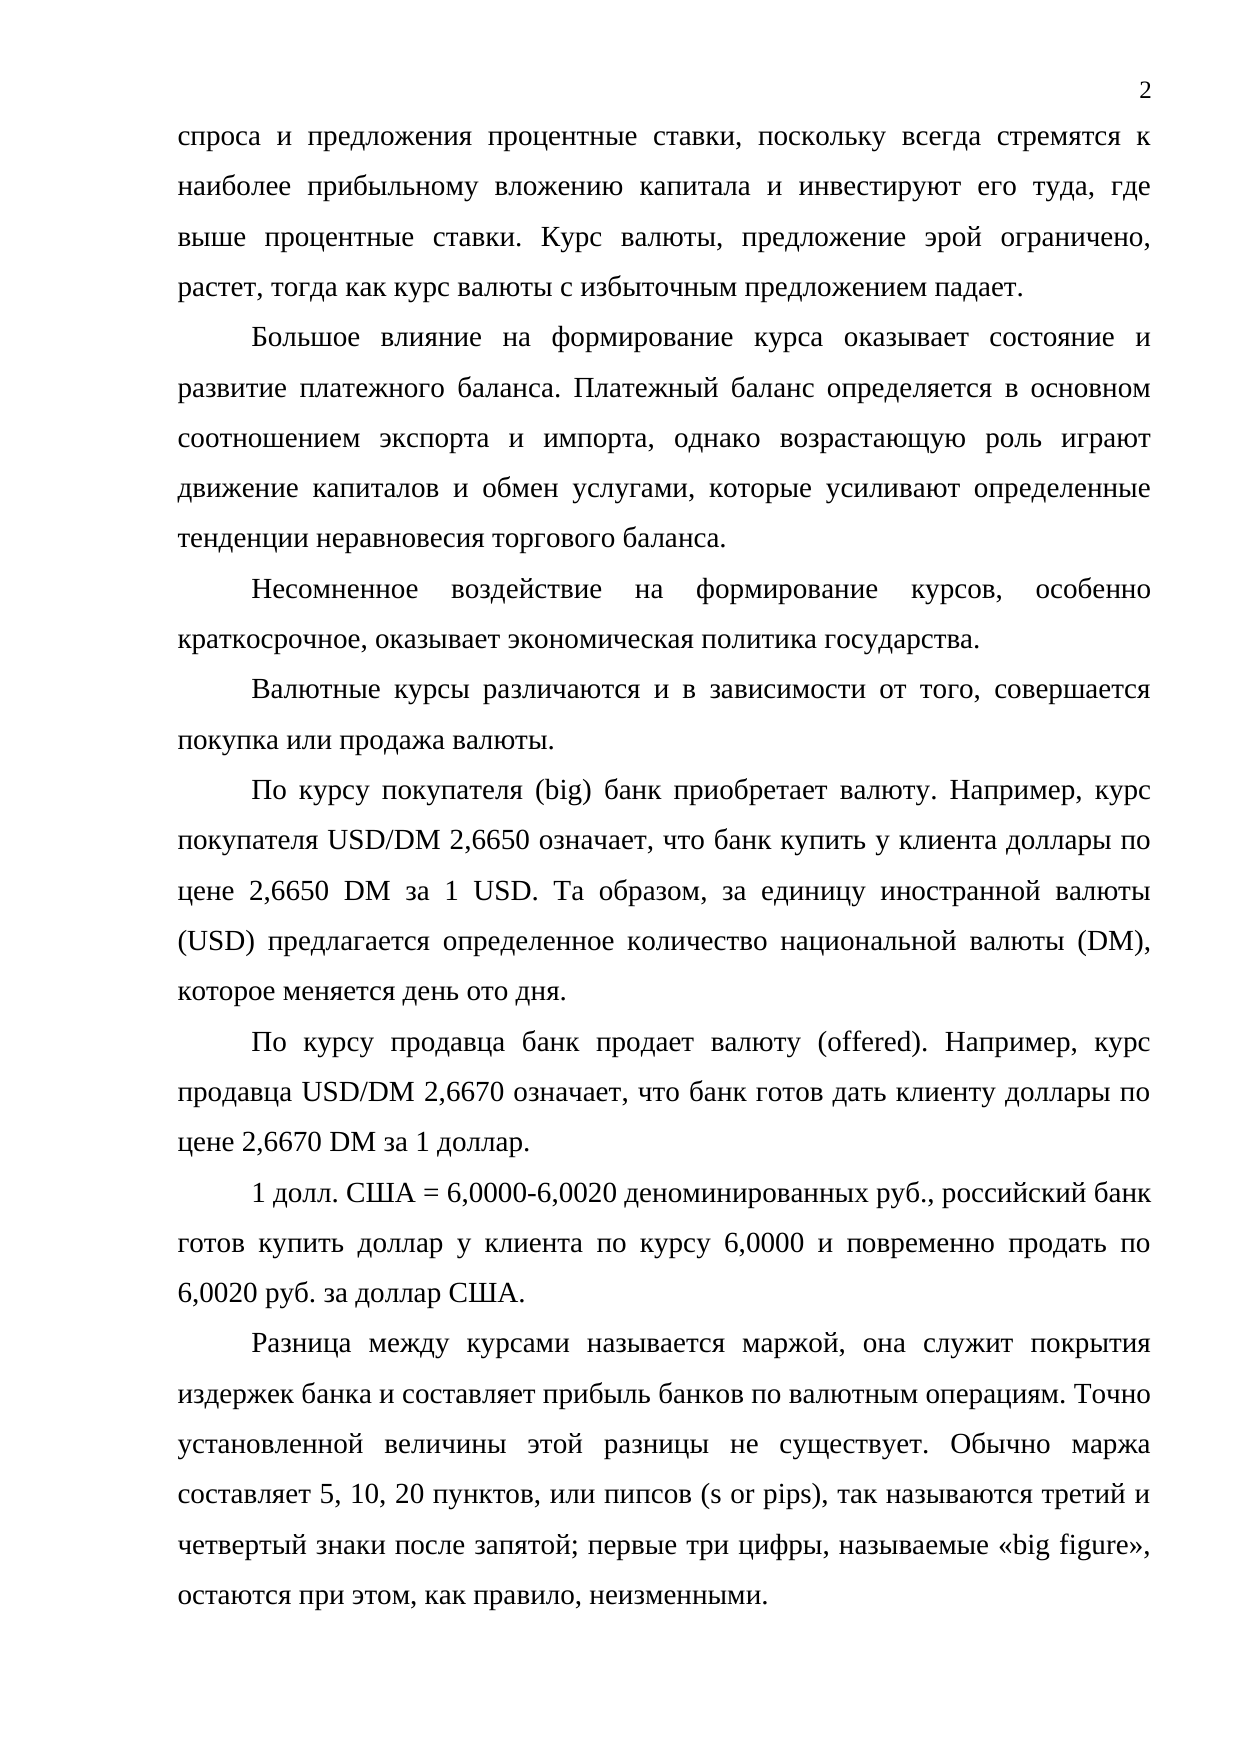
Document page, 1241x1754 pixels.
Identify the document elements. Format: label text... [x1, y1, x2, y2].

text Разница между курсами называется маржой, она служит покрытия издержек банка и составляет прибыль банков по валютным операциям. Точно установленной величины этой разницы не существует. Обычно маржа составляет 5, 10, 20 пунктов, или пипсов (s or pips), так называются третий и четвертый знаки после запятой; первые три цифры, называемые «big figure», остаются при этом, как правило, неизменными. [177, 1326, 1152, 1611]
text Большое влияние на формирование курса оказывает состояние и развитие платежного баланса. Платежный баланс определяется в основном соотношением экспорта и импорта, однако возрастающую роль играют движение капиталов и обмен услугами, которые усиливают определенные тенденции неравновесия торгового баланса. [177, 319, 1152, 554]
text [177, 118, 1152, 303]
text Несомненное воздействие на формирование курсов, особенно краткосрочное, оказывает экономическая политика государства. [177, 571, 1152, 655]
text По курсу покупателя (big) банк приобретает валюту. Например, курс покупателя USD/DМ 2,6650 означает, что банк купить у клиента доллары по цене 2,6650 DМ за 1 USD. Та образом, за единицу иностранной валюты (USD) предлагается определенное количество национальной валюты (DМ), которое меняется день ото дня. [177, 772, 1152, 1007]
text По курсу продавца банк продает валюту (offered). Например, курс продавца USD/DМ 2,6670 означает, что банк готов дать клиенту доллары по цене 2,6670 DМ за 1 доллар. [177, 1024, 1152, 1158]
text 1 долл. США = 6,0000-6,0020 деноминированных руб., российский банк готов купить доллар у клиента по курсу 6,0000 и повременно продать по 6,0020 руб. за доллар США. [177, 1175, 1152, 1309]
text Валютные курсы различаются и в зависимости от того, совершается покупка или продажа валюты. [177, 672, 1152, 755]
